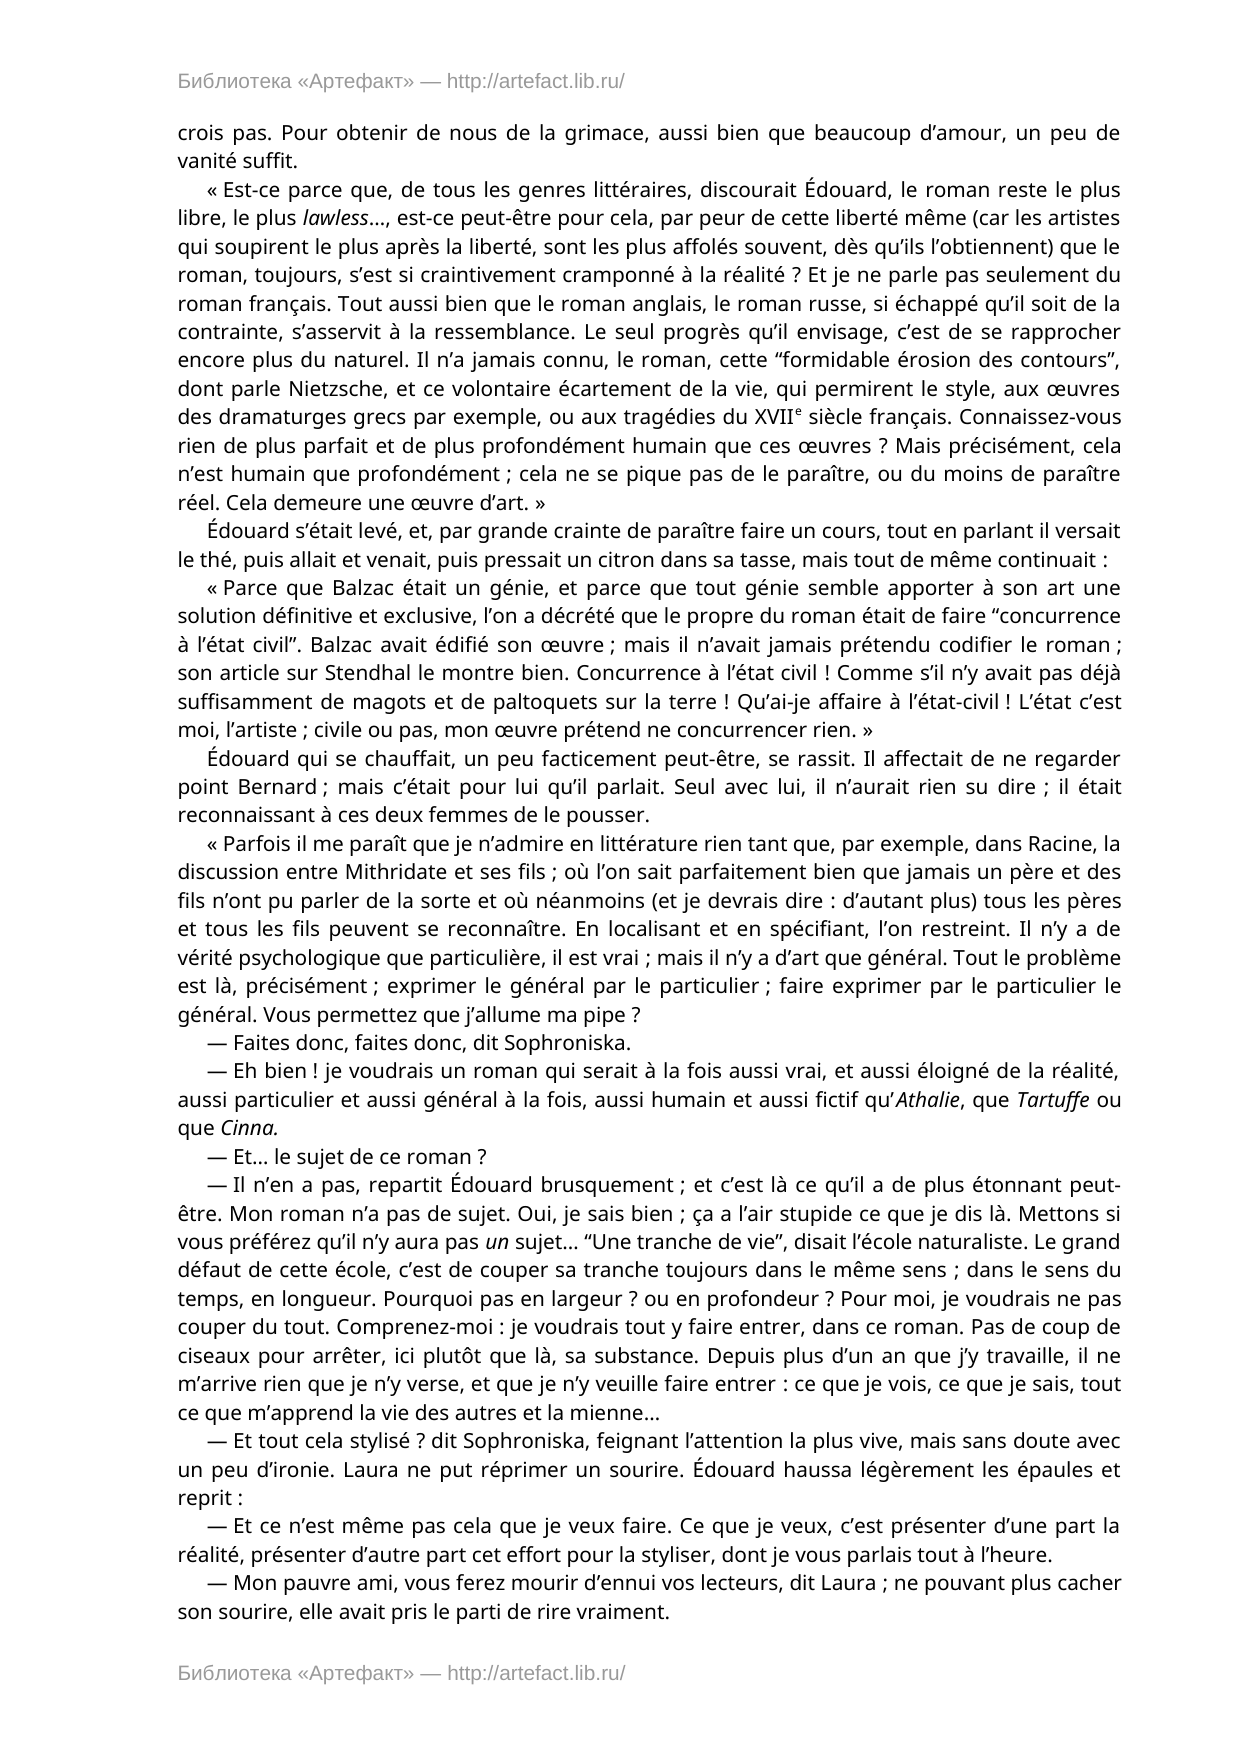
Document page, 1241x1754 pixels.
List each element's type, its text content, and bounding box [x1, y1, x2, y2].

text « Parfois il me paraît que je n’admire en littérature rien tant que, par exemple, dans Racine, la discussion entre Mithridate et ses fils ; où l’on sait parfaitement bien que jamais un père et des fils n’ont pu parler de la sorte et où néanmoins (et je devrais dire : d’autant plus) tous les pères et tous les fils peuvent se reconnaître. En localisant et en spécifiant, l’on restreint. Il n’y a de vérité psychologique que particulière, il est vrai ; mais il n’y a d’art que général. Tout le problème est là, précisément ; exprimer le général par le particulier ; faire exprimer par le particulier le général. Vous permettez que j’allume ma pipe ? [177, 829, 1122, 1028]
text — Mon pauvre ami, vous ferez mourir d’ennui vos lecteurs, dit Laura ; ne pouvant plus cacher son sourire, elle avait pris le parti de rire vraiment. [177, 1568, 1122, 1625]
text « Est-ce parce que, de tous les genres littéraires, discourait Édouard, le roman reste le plus libre, le plus lawless…, est-ce peut-être pour cela, par peur de cette liberté même (car les artistes qui soupirent le plus après la liberté, sont les plus affolés souvent, dès qu’ils l’obtiennent) que le roman, toujours, s’est si craintivement cramponné à la réalité ? Et je ne parle pas seulement du roman français. Tout aussi bien que le roman anglais, le roman russe, si échappé qu’il soit de la contrainte, s’asservit à la ressemblance. Le seul progrès qu’il envisage, c’est de se rapprocher encore plus du naturel. Il n’a jamais connu, le roman, cette “formidable érosion des contours”, dont parle Nietzsche, et ce volontaire écartement de la vie, qui permirent le style, aux œuvres des dramaturges grecs par exemple, ou aux tragédies du XVIIe siècle français. Connaissez-vous rien de plus parfait et de plus profondément humain que ces œuvres ? Mais précisément, cela n’est humain que profondément ; cela ne se pique pas de le paraître, ou du moins de paraître réel. Cela demeure une œuvre d’art. » [177, 175, 1122, 516]
text — Et tout cela stylisé ? dit Sophroniska, feignant l’attention la plus vive, mais sans doute avec un peu d’ironie. Laura ne put réprimer un sourire. Édouard haussa légèrement les épaules et reprit : [177, 1426, 1122, 1512]
text Édouard qui se chauffait, un peu facticement peut-être, se rassit. Il affectait de ne regarder point Bernard ; mais c’était pour lui qu’il parlait. Seul avec lui, il n’aurait rien su dire ; il était reconnaissant à ces deux femmes de le pousser. [177, 744, 1122, 829]
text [177, 118, 1122, 175]
text — Eh bien ! je voudrais un roman qui serait à la fois aussi vrai, et aussi éloigné de la réalité, aussi particulier et aussi général à la fois, aussi humain et aussi fictif qu’Athalie, que Tartuffe ou que Cinna. [177, 1057, 1122, 1142]
text — Il n’en a pas, repartit Édouard brusquement ; et c’est là ce qu’il a de plus étonnant peut-être. Mon roman n’a pas de sujet. Oui, je sais bien ; ça a l’air stupide ce que je dis là. Mettons si vous préférez qu’il n’y aura pas un sujet… “Une tranche de vie”, disait l’école naturaliste. Le grand défaut de cette école, c’est de couper sa tranche toujours dans le même sens ; dans le sens du temps, en longueur. Pourquoi pas en largeur ? ou en profondeur ? Pour moi, je voudrais ne pas couper du tout. Comprenez-moi : je voudrais tout y faire entrer, dans ce roman. Pas de coup de ciseaux pour arrêter, ici plutôt que là, sa substance. Depuis plus d’un an que j’y travaille, il ne m’arrive rien que je n’y verse, et que je n’y veuille faire entrer : ce que je vois, ce que je sais, tout ce que m’apprend la vie des autres et la mienne… [177, 1170, 1122, 1426]
text « Parce que Balzac était un génie, et parce que tout génie semble apporter à son art une solution définitive et exclusive, l’on a décrété que le propre du roman était de faire “concurrence à l’état civil”. Balzac avait édifié son œuvre ; mais il n’avait jamais prétendu codifier le roman ; son article sur Stendhal le montre bien. Concurrence à l’état civil ! Comme s’il n’y avait pas déjà suffisamment de magots et de paltoquets sur la terre ! Qu’ai-je affaire à l’état-civil ! L’état c’est moi, l’artiste ; civile ou pas, mon œuvre prétend ne concurrencer rien. » [177, 573, 1122, 744]
text Édouard s’était levé, et, par grande crainte de paraître faire un cours, tout en parlant il versait le thé, puis allait et venait, puis pressait un citron dans sa tasse, mais tout de même continuait : [177, 516, 1122, 573]
text — Et ce n’est même pas cela que je veux faire. Ce que je veux, c’est présenter d’une part la réalité, présenter d’autre part cet effort pour la styliser, dont je vous parlais tout à l’heure. [177, 1512, 1122, 1568]
text — Et… le sujet de ce roman ? [177, 1142, 1122, 1170]
text — Faites donc, faites donc, dit Sophroniska. [177, 1028, 1122, 1057]
